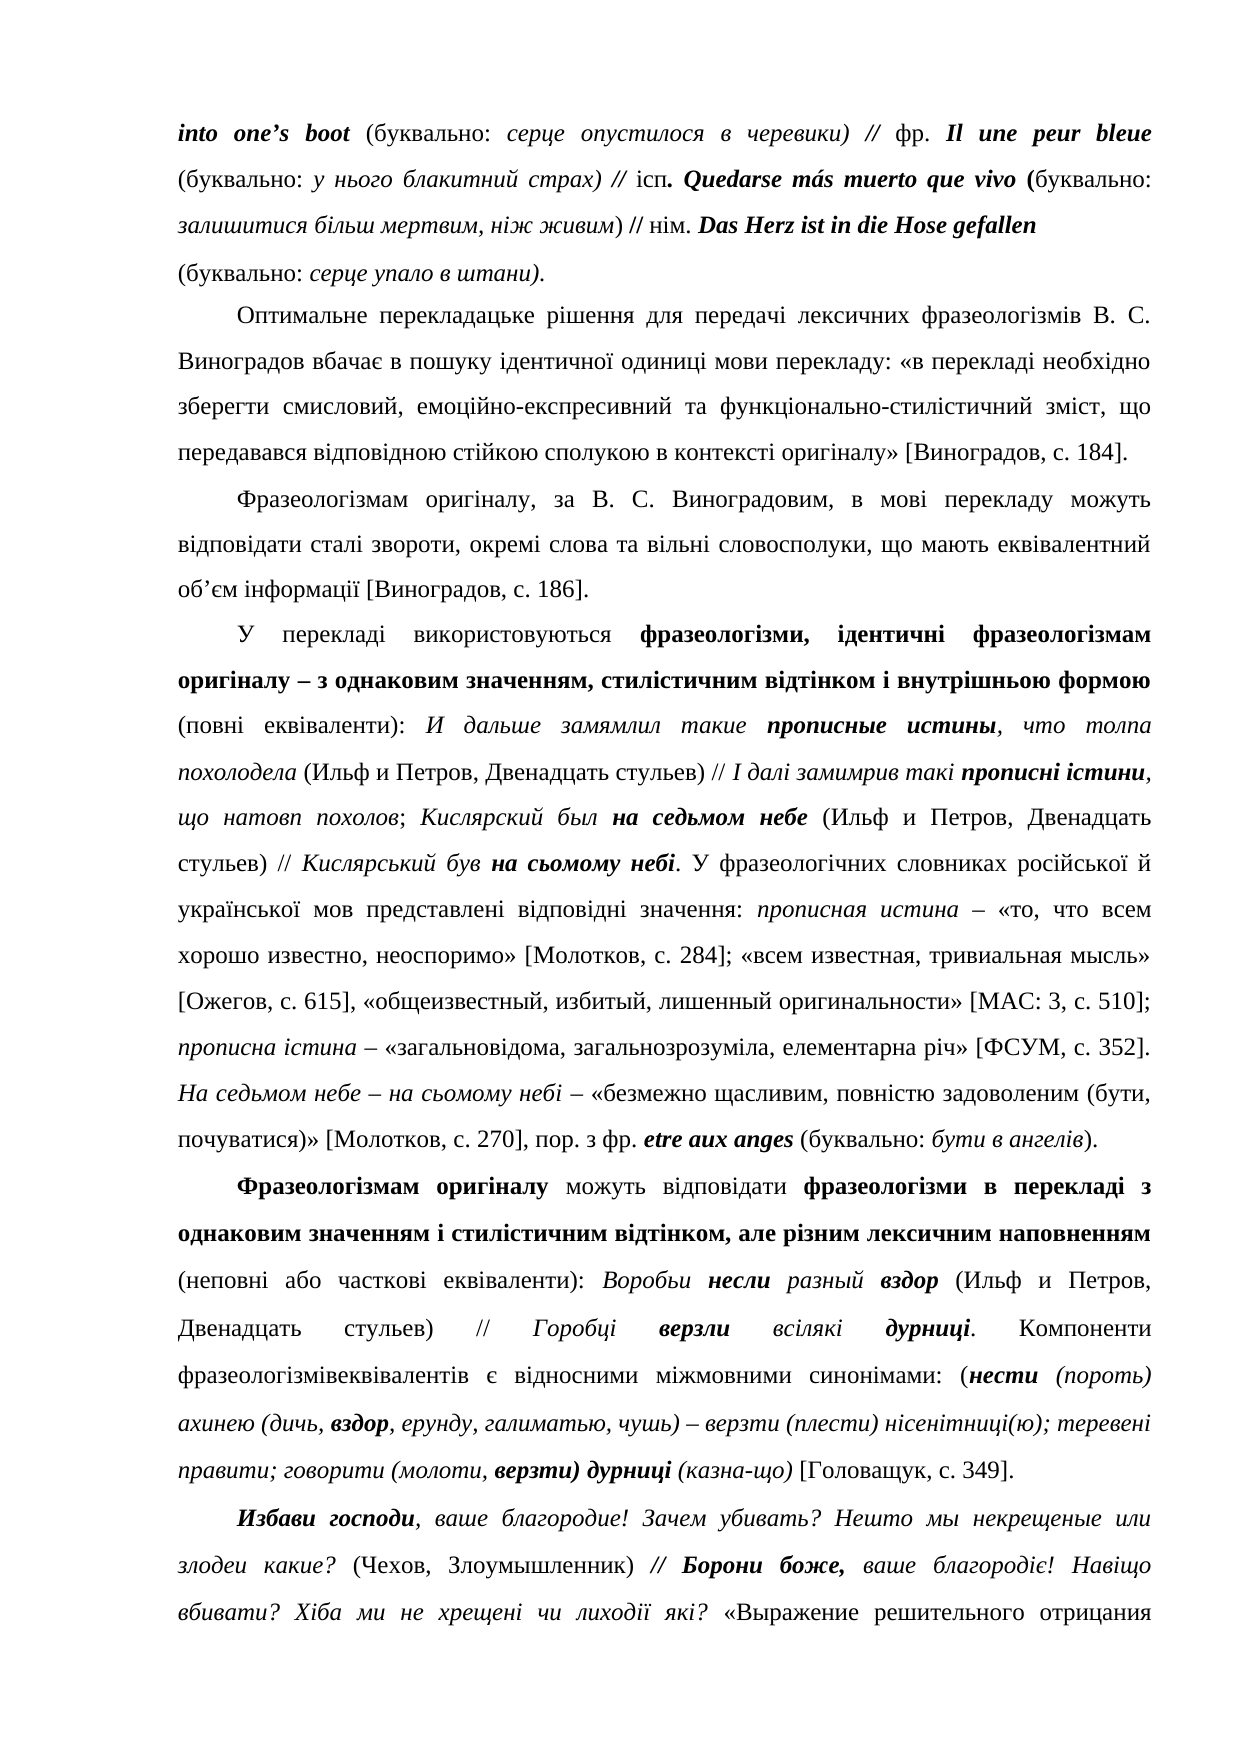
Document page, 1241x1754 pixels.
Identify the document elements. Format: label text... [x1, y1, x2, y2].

text Оптимальне перекладацьке рішення для передачі лексичних фразеологізмів В. С. Виноградов вбачає в пошуку ідентичної одиниці мови перекладу: «в перекладі необхідно зберегти смисловий, емоційно-експресивний та функціонально-стилістичний зміст, що передавався відповідною стійкою сполукою в контексті оригіналу» [Виноградов, с. 184]. [178, 300, 1152, 465]
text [178, 118, 1152, 239]
text Фразеологізмам оригіналу, за В. С. Виноградовим, в мові перекладу можуть відповідати сталі звороти, окремі слова та вільні словосполуки, що мають еквівалентний об’єм інформації [Виноградов, с. 186]. [178, 484, 1152, 603]
text Фразеологізмам оригіналу можуть відповідати фразеологізми в перекладі з однаковим значенням і стилістичним відтінком, але різним лексичним наповненням (неповні або часткові еквіваленти): Воробьи несли разный вздор (Ильф и Петров, Двенадцать стульев) // Горобці верзли всілякі дурниці. Компоненти фразеологізмівеквівалентів є відносними міжмовними синонімами: (нести (пороть) ахинею (дичь, вздор, ерунду, галиматью, чушь) – верзти (плести) нісенітниці(ю); теревені правити; говорити (молоти, верзти) дурниці (казна-що) [Головащук, с. 349]. [178, 1171, 1152, 1484]
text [178, 1503, 1152, 1626]
text У перекладі використовуються фразеологізми, ідентичні фразеологізмам оригіналу – з однаковим значенням, стилістичним відтінком і внутрішньою формою (повні еквіваленти): И дальше замямлил такие прописные истины, что толпа похолодела (Ильф и Петров, Двенадцать стульев) // І далі замимрив такі прописні істини, що натовп похолов; Кислярский был на седьмом небе (Ильф и Петров, Двенадцать стульев) // Кислярський був на сьомому небі. У фразеологічних словниках російської й української мов представлені відповідні значення: прописная истина – «то, что всем хорошо известно, неоспоримо» [Молотков, с. 284]; «всем известная, тривиальная мысль» [Ожегов, с. 615], «общеизвестный, избитый, лишенный оригинальности» [МАС: 3, с. 510]; прописна істина – «загальновідома, загальнозрозуміла, елементарна річ» [ФСУМ, с. 352]. На седьмом небе – на сьомому небі – «безмежно щасливим, повністю задоволеним (бути, почуватися)» [Молотков, с. 270], пор. з фр. еtre aux anges (буквально: бути в ангелів). [178, 619, 1152, 1153]
text (буквально: серце упало в штани). [178, 258, 1151, 286]
